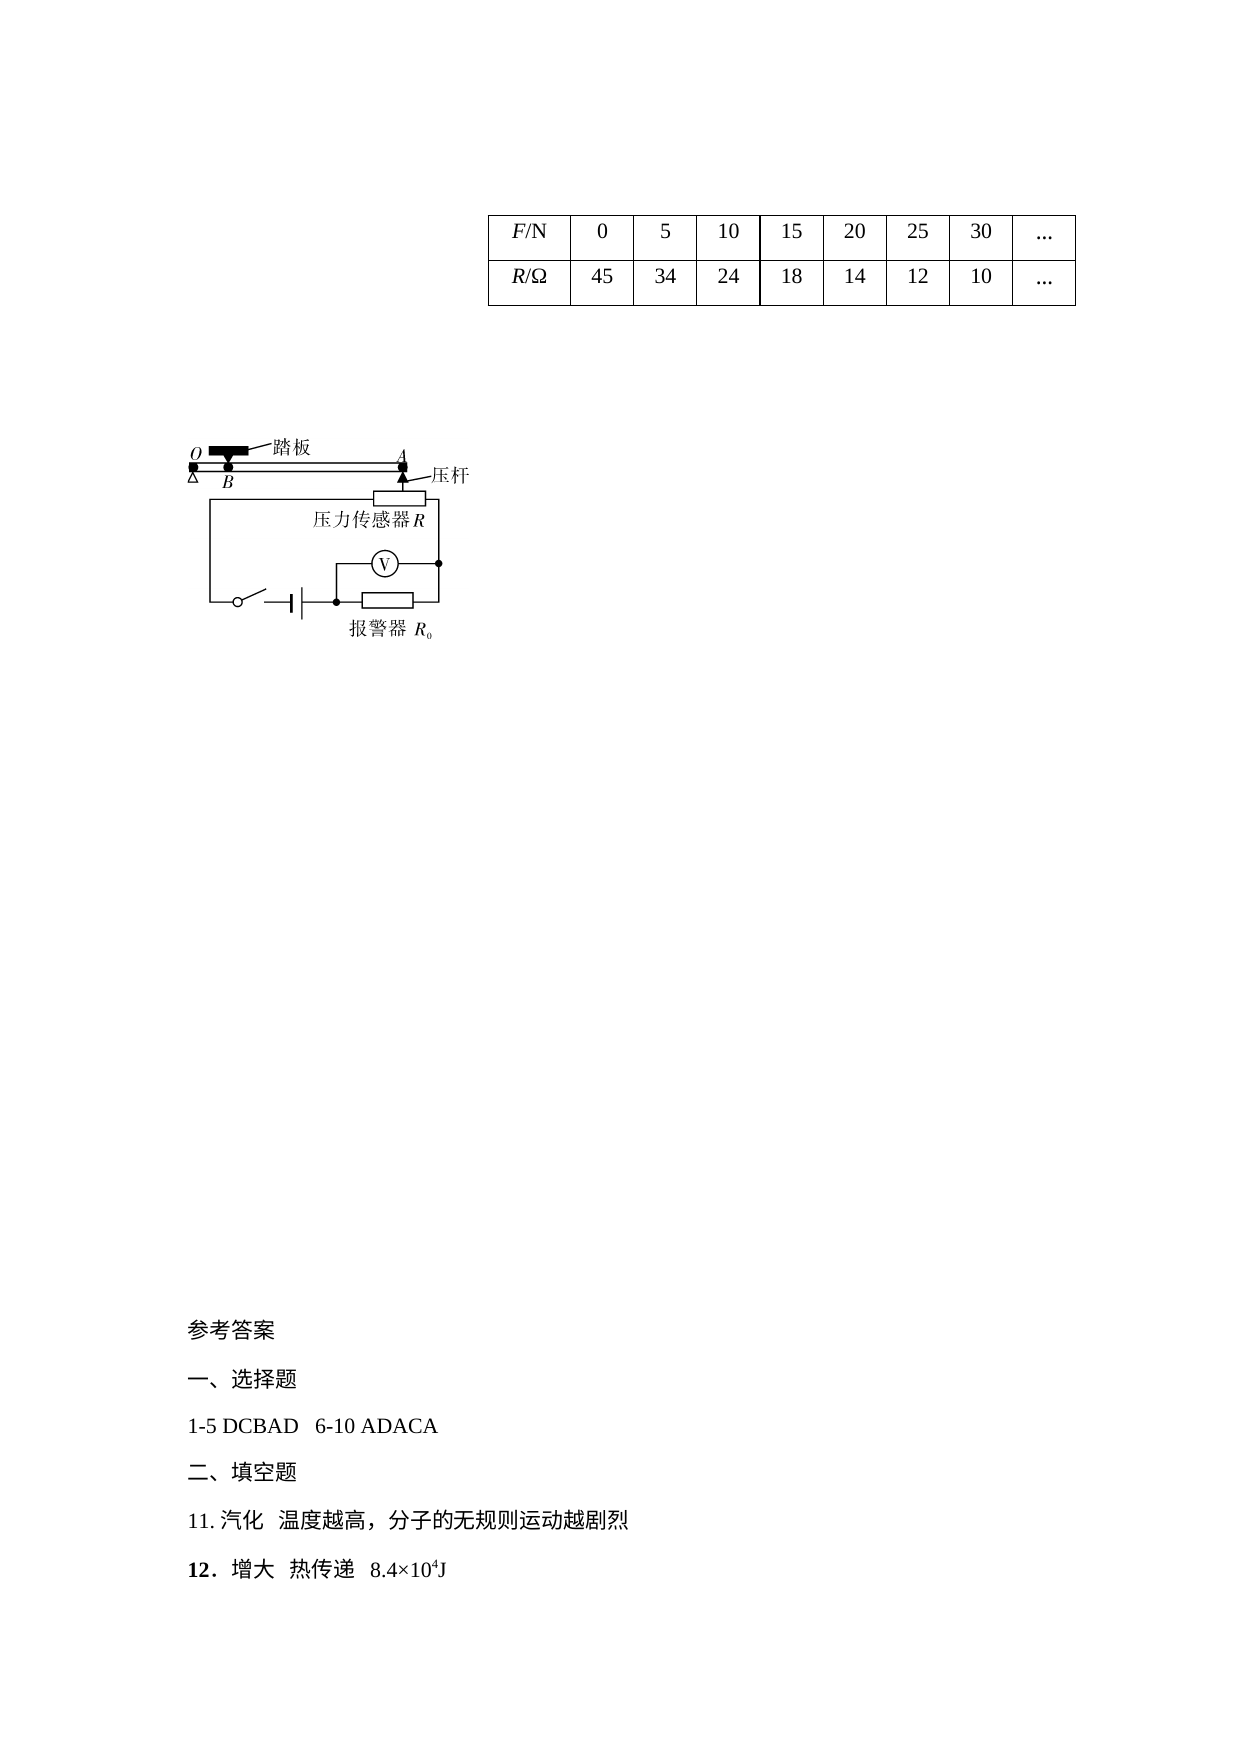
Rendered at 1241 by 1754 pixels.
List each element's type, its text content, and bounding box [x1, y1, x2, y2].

table_cell 24 [697, 261, 759, 305]
text 12．增大 热传递 8.4×104J [187, 1551, 1053, 1584]
table_cell 34 [634, 261, 696, 305]
table_header 5 [634, 216, 696, 260]
table_cell R/Ω [489, 261, 570, 305]
text 一、选择题 [187, 1361, 1053, 1394]
table_cell … [1013, 261, 1075, 305]
table_header 10 [697, 216, 759, 260]
table_cell 12 [887, 261, 949, 305]
text 1-5 DCBAD 6-10 ADACA [187, 1410, 1053, 1442]
table_header 0 [571, 216, 633, 260]
table_cell 14 [824, 261, 886, 305]
table_cell 18 [761, 261, 823, 305]
table_cell 45 [571, 261, 633, 305]
table_header 15 [761, 216, 823, 260]
table_header 25 [887, 216, 949, 260]
picture [187, 438, 469, 639]
text 11. 汽化 温度越高，分子的无规则运动越剧烈 [187, 1503, 1053, 1536]
table_header 30 [950, 216, 1012, 260]
table_header F/N [489, 216, 570, 260]
table_header 20 [824, 216, 886, 260]
table_header … [1013, 216, 1075, 260]
text 参考答案 [187, 1313, 1053, 1346]
table_cell 10 [950, 261, 1012, 305]
text 二、填空题 [187, 1455, 1053, 1487]
